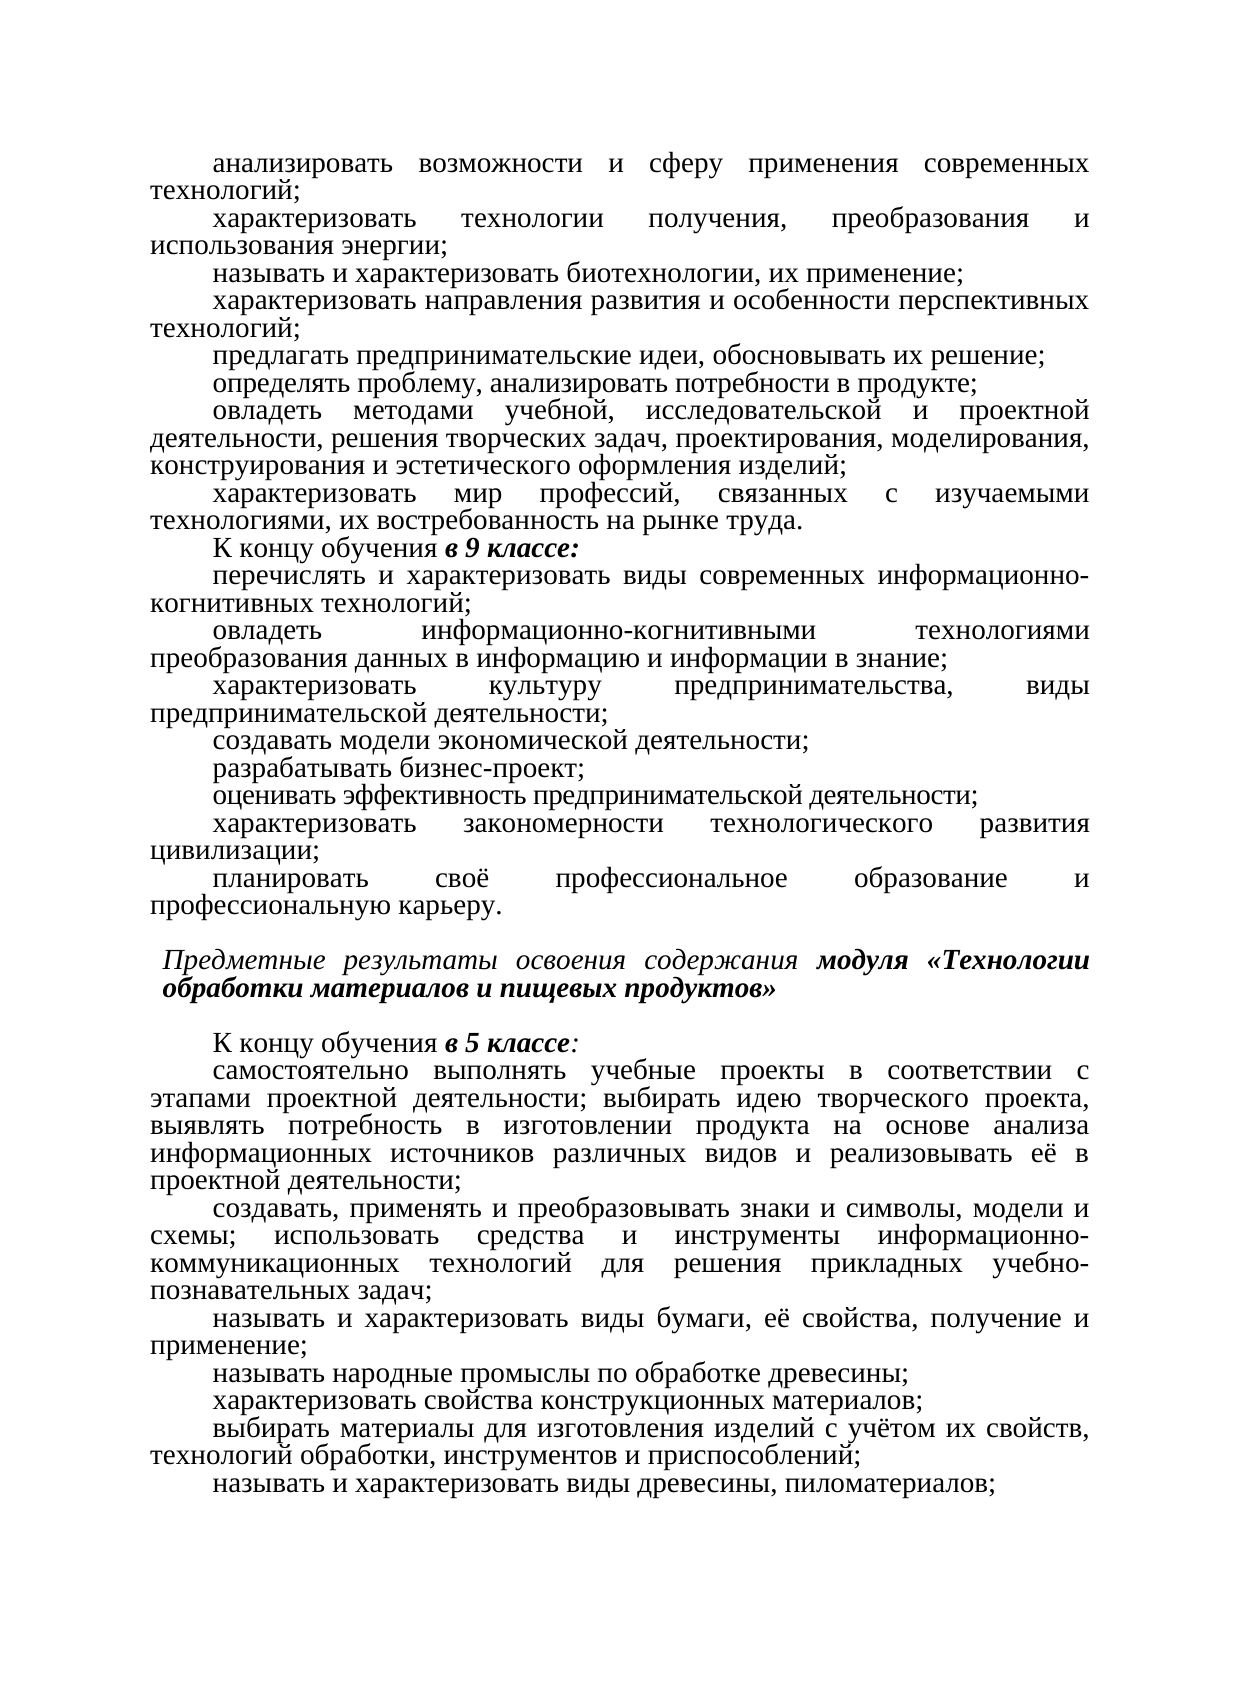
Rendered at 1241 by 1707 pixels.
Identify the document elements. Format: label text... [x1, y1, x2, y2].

text характеризовать направления развития и особенности перспективных технологий; [150, 287, 1090, 342]
text К концу обучения в 9 классе: [150, 535, 1090, 562]
text овладеть информационно-когнитивными технологиями преобразования данных в информацию и информации в знание; [150, 617, 1090, 672]
text определять проблему, анализировать потребности в продукте; [150, 370, 1090, 397]
text самостоятельно выполнять учебные проекты в соответствии с этапами проектной деятельности; выбирать идею творческого проекта, выявлять потребность в изготовлении продукта на основе анализа информационных источников различных видов и реализовывать её в проектной деятельности; [150, 1057, 1090, 1195]
text планировать своё профессиональное образование и профессиональную карьеру. [150, 865, 1090, 920]
text называть и характеризовать виды древесины, пиломатериалов; [150, 1470, 1090, 1497]
text анализировать возможности и сферу применения современных технологий; [150, 150, 1090, 205]
text К концу обучения в 5 классе: [150, 1030, 1090, 1057]
text создавать, применять и преобразовывать знаки и символы, модели и схемы; использовать средства и инструменты информационно-коммуникационных технологий для решения прикладных учебно-познавательных задач; [150, 1195, 1090, 1305]
text называть народные промыслы по обработке древесины; [150, 1360, 1090, 1387]
text овладеть методами учебной, исследовательской и проектной деятельности, решения творческих задач, проектирования, моделирования, конструирования и эстетического оформления изделий; [150, 397, 1090, 480]
text перечислять и характеризовать виды современных информационно-когнитивных технологий; [150, 562, 1090, 617]
text выбирать материалы для изготовления изделий с учётом их свойств, технологий обработки, инструментов и приспособлений; [150, 1415, 1090, 1470]
text предлагать предпринимательские идеи, обосновывать их решение; [150, 342, 1090, 370]
text создавать модели экономической деятельности; [150, 727, 1090, 755]
text характеризовать технологии получения, преобразования и использования энергии; [150, 205, 1090, 260]
text характеризовать мир профессий, связанных с изучаемыми технологиями, их востребованность на рынке труда. [150, 480, 1090, 535]
text оценивать эффективность предпринимательской деятельности; [150, 782, 1090, 810]
text разрабатывать бизнес-проект; [150, 755, 1090, 782]
text Предметные результаты освоения содержания модуля «Технологии обработки материалов и пищевых продуктов» [162, 947, 1090, 1002]
text характеризовать закономерности технологического развития цивилизации; [150, 810, 1090, 865]
text называть и характеризовать виды бумаги, её свойства, получение и применение; [150, 1305, 1090, 1360]
text называть и характеризовать биотехнологии, их применение; [150, 260, 1090, 287]
text характеризовать свойства конструкционных материалов; [150, 1387, 1090, 1415]
text характеризовать культуру предпринимательства, виды предпринимательской деятельности; [150, 672, 1090, 727]
